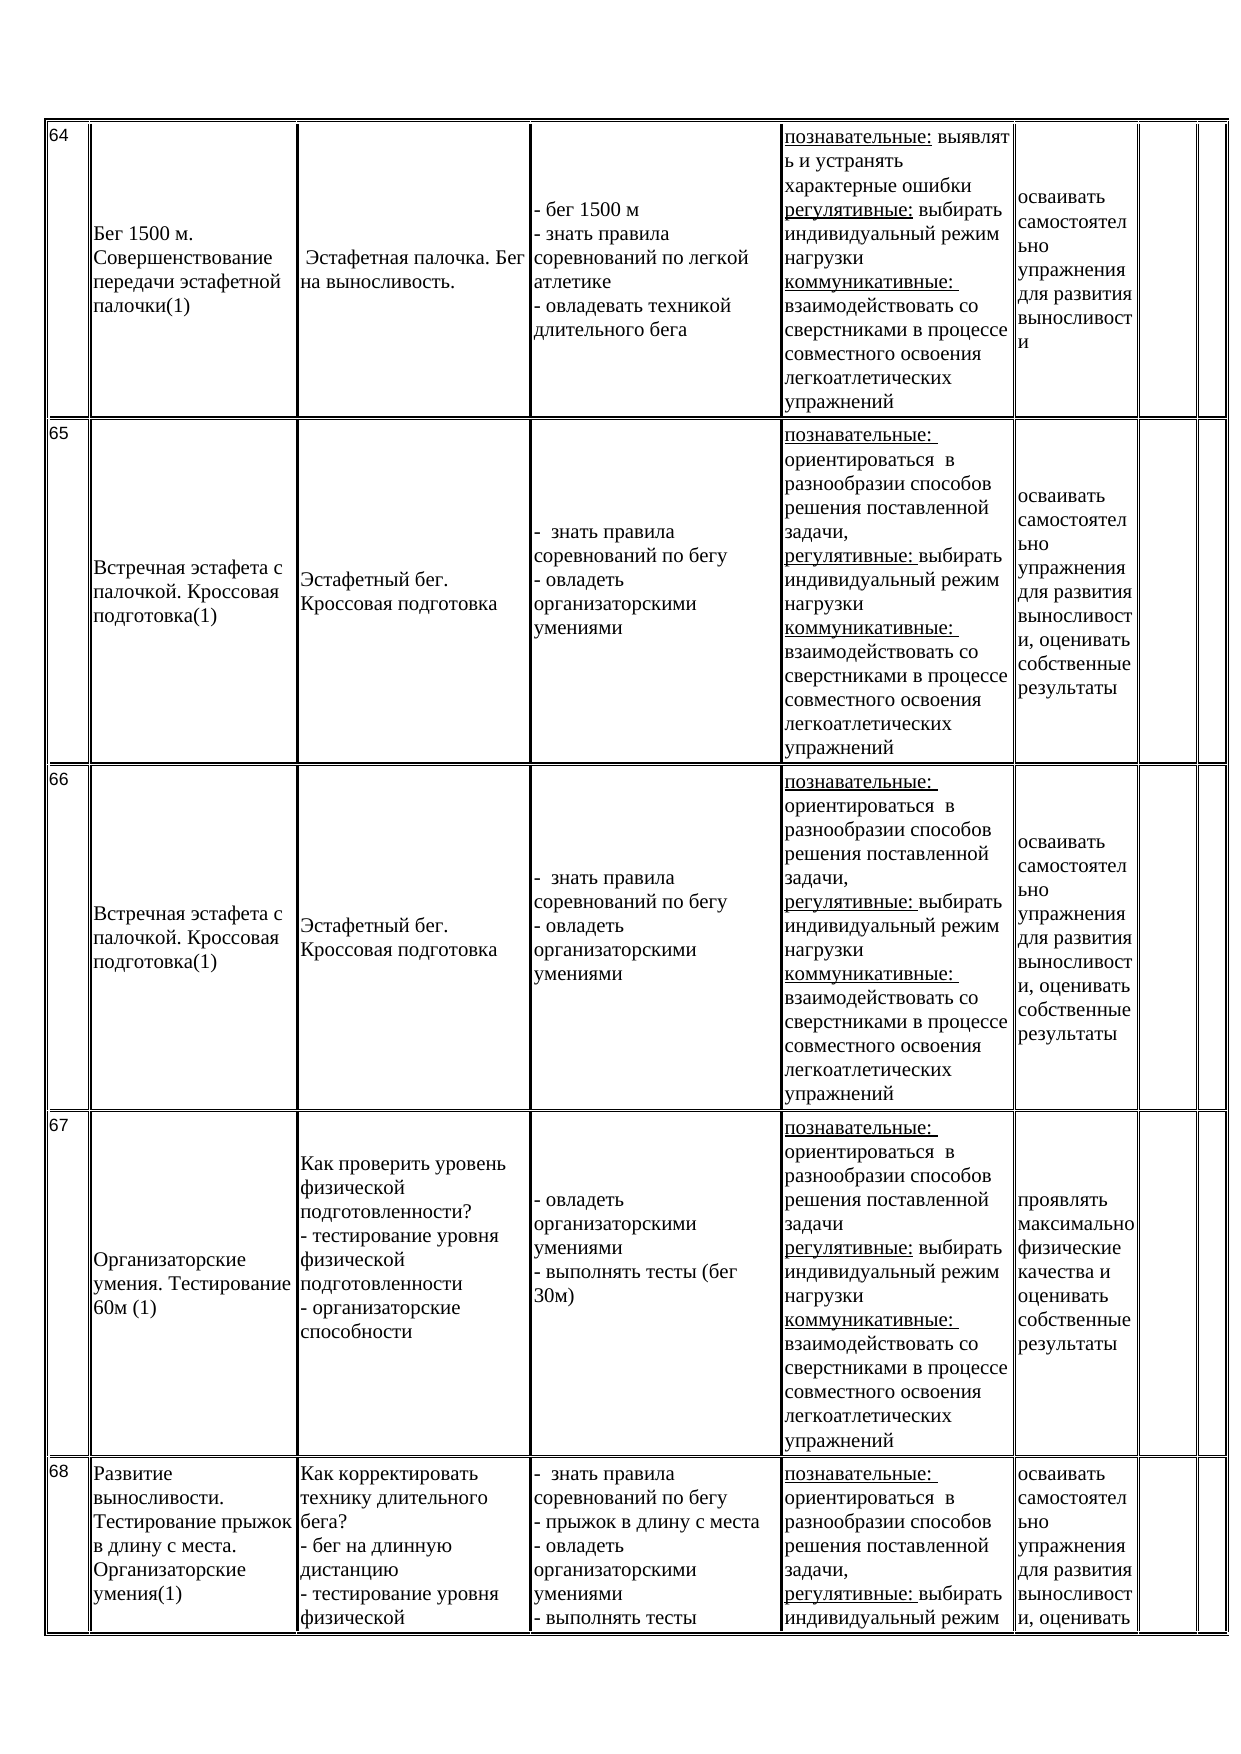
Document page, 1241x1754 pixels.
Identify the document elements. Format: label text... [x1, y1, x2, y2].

table_cell Встречная эстафета с палочкой. Кроссовая подготовка(1) [92, 420, 296, 762]
table_cell Эстафетная палочка. Бег на выносливость. [297, 122, 530, 416]
table_cell [1198, 1458, 1227, 1632]
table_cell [90, 1458, 297, 1632]
table_cell [1140, 766, 1196, 1108]
table_cell 65 [48, 416, 88, 762]
table_cell осваивать самостоятельно упражнения для развития выносливости, оценивать собственные результаты [1016, 420, 1137, 762]
table_cell 68 [48, 1455, 90, 1632]
table_cell [1199, 1112, 1225, 1454]
table_cell [1140, 1112, 1196, 1454]
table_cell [530, 1458, 781, 1632]
table_cell [1139, 1458, 1197, 1632]
table_cell осваивать самостоятельно упражнения для развития выносливости, оценивать собственные результаты [1016, 766, 1137, 1108]
table_cell 64 [48, 120, 90, 416]
table_cell Встречная эстафета с палочкой. Кроссовая подготовка(1) [92, 766, 296, 1108]
table_cell Эстафетный бег. Кроссовая подготовка [299, 766, 529, 1108]
table_cell - знать правила соревнований по бегу - овладеть организаторскими умениями [532, 766, 780, 1108]
table_cell 66 [48, 762, 88, 1108]
table_cell - знать правила соревнований по бегу - овладеть организаторскими умениями [532, 420, 780, 762]
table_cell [781, 1458, 1015, 1632]
table_cell - овладеть организаторскими умениями - выполнять тесты (бег 30м) [532, 1112, 780, 1454]
table_cell Эстафетный бег. Кроссовая подготовка [299, 420, 529, 762]
table_cell Как проверить уровень физической подготовленности? - тестирование уровня физической подготовленности - организаторские способности [299, 1112, 529, 1454]
table_cell 67 [48, 1109, 88, 1454]
table_cell [1199, 420, 1225, 762]
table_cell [297, 1458, 530, 1632]
table_cell познавательные: выявлять и устранять характерные ошибки регулятивные: выбирать индивидуальный режим нагрузки коммуникативные: взаимодействовать со сверстниками в процессе совместного освоения легкоатлетических упражнений [781, 122, 1015, 416]
table_cell [1198, 122, 1227, 416]
table_cell Организаторские умения. Тестирование 60м (1) [92, 1112, 296, 1454]
table_cell познавательные: ориентироваться в разнообразии способов решения поставленной задачи регулятивные: выбирать индивидуальный режим нагрузки коммуникативные: взаимодействовать со сверстниками в процессе совместного освоения легкоатлетических упражнений [783, 1112, 1013, 1454]
table_cell проявлять максимально физические качества и оценивать собственные результаты [1016, 1112, 1137, 1454]
table_cell осваивать самостоятельно упражнения для развития выносливости [1015, 122, 1138, 416]
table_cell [1015, 1458, 1138, 1632]
table_cell [1199, 766, 1225, 1108]
table_cell [1139, 122, 1197, 416]
table_cell [1140, 420, 1196, 762]
table_cell Бег . Совершенствование передачи эстафетной палочки(1) [90, 120, 297, 416]
table_cell - бег 1500 м - знать правила соревнований по легкой атлетике - овладевать техникой длительного бега [530, 122, 781, 416]
